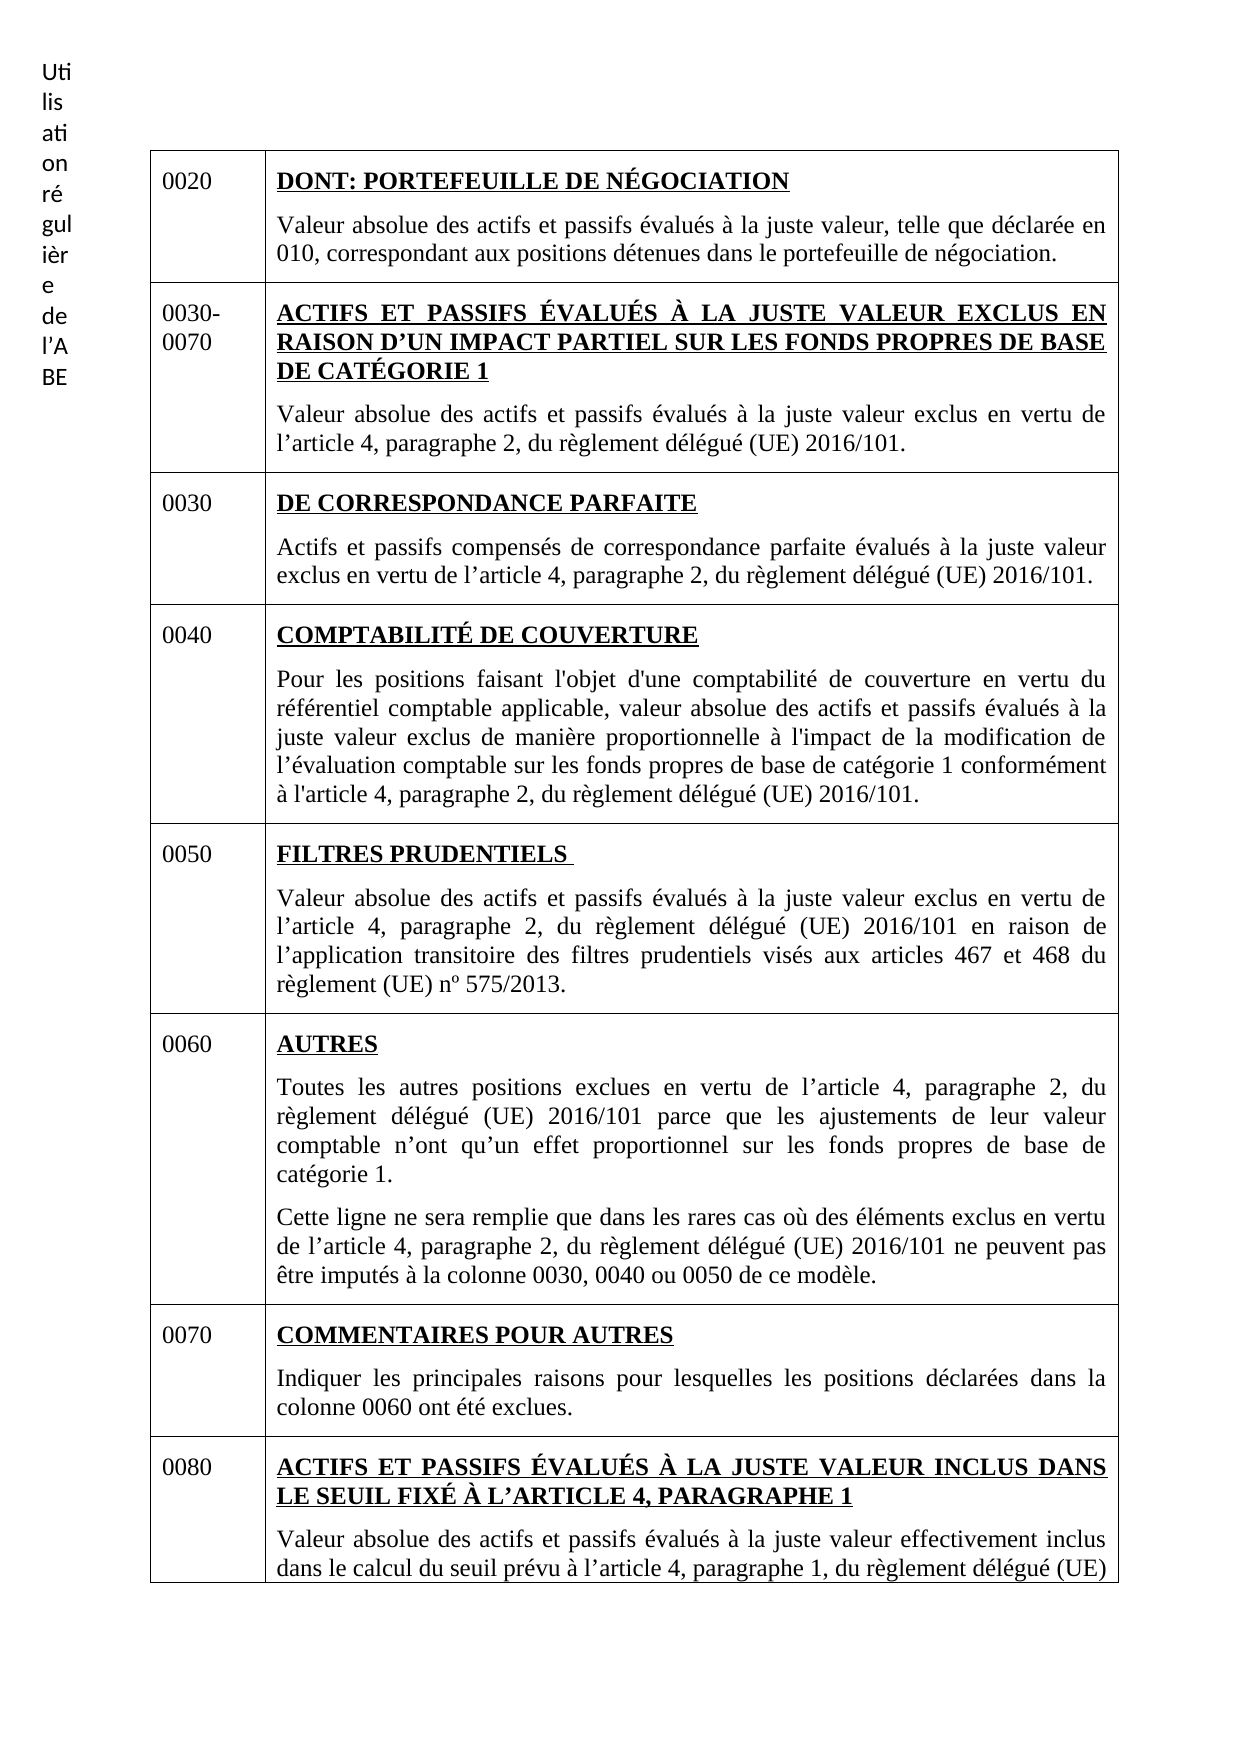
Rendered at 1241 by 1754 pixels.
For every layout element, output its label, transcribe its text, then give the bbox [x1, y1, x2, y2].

table_cell Commentaires pour autres Indiquer les principales raisons pour lesquelles les positions déclarées dans la colonne 0060 ont été exclues. [266, 1305, 1118, 1436]
table_cell DONT: portefeuille de négociation Valeur absolue des actifs et passifs évalués à la juste valeur, telle que déclarée en 010, correspondant aux positions détenues dans le portefeuille de négociation. [266, 151, 1118, 282]
table_cell 0040 [151, 605, 265, 823]
table_cell Comptabilité de couverture Pour les positions faisant l'objet d'une comptabilité de couverture en vertu du référentiel comptable applicable, valeur absolue des actifs et passifs évalués à la juste valeur exclus de manière proportionnelle à l'impact de la modification de l’évaluation comptable sur les fonds propres de base de catégorie 1 conformément à l'article 4, paragraphe 2, du règlement délégué (UE) 2016/101. [266, 605, 1118, 823]
table_cell 0030 [151, 473, 265, 604]
table_cell 0050 [151, 824, 265, 1013]
table_cell 0020 [151, 151, 265, 282]
table_cell Filtres PRUDENTIELS Valeur absolue des actifs et passifs évalués à la juste valeur exclus en vertu de l’article 4, paragraphe 2, du règlement délégué (UE) 2016/101 en raison de l’application transitoire des filtres prudentiels visés aux articles 467 et 468 du règlement (UE) nº 575/2013. [266, 824, 1118, 1013]
table_cell ACTIFS ET PASSIFS ÉVALUÉS À LA JUSTE VALEUR EXCLUS EN RAISON D’UN IMPACT PARTIEL SUR LES FONDS PROPRES DE BASE DE CATÉGORIE 1 Valeur absolue des actifs et passifs évalués à la juste valeur exclus en vertu de l’article 4, paragraphe 2, du règlement délégué (UE) 2016/101. [266, 283, 1118, 472]
table_cell 0030-0070 [151, 283, 265, 472]
table_cell 0080 [151, 1437, 265, 1582]
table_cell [266, 1437, 1118, 1582]
table_cell 0060 [151, 1014, 265, 1304]
table_cell 0070 [151, 1305, 265, 1436]
table_cell De correspondance parfaite Actifs et passifs compensés de correspondance parfaite évalués à la juste valeur exclus en vertu de l’article 4, paragraphe 2, du règlement délégué (UE) 2016/101. [266, 473, 1118, 604]
table_cell Autres Toutes les autres positions exclues en vertu de l’article 4, paragraphe 2, du règlement délégué (UE) 2016/101 parce que les ajustements de leur valeur comptable n’ont qu’un effet proportionnel sur les fonds propres de base de catégorie 1. Cette ligne ne sera remplie que dans les rares cas où des éléments exclus en vertu de l’article 4, paragraphe 2, du règlement délégué (UE) 2016/101 ne peuvent pas être imputés à la colonne 0030, 0040 ou 0050 de ce modèle. [266, 1014, 1118, 1304]
